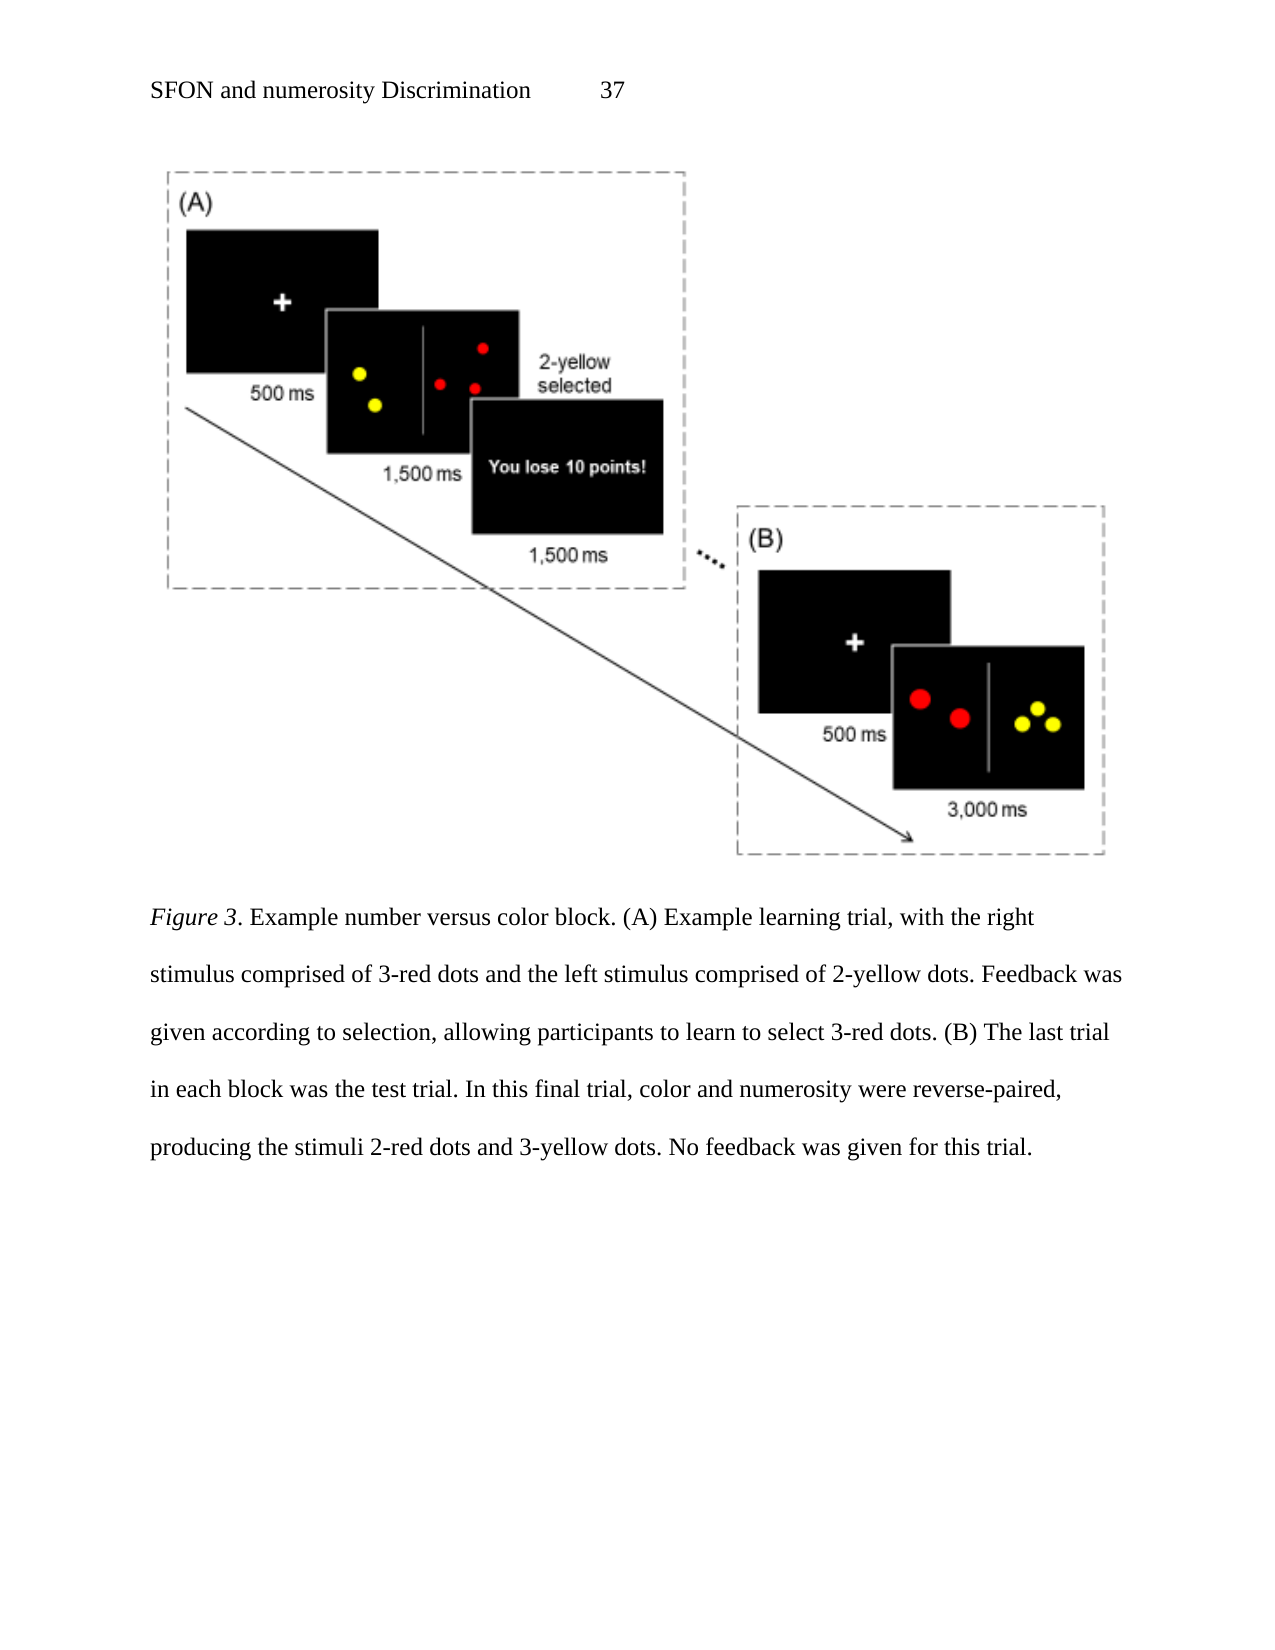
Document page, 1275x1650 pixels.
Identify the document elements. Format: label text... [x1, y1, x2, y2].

picture [150, 150, 1125, 873]
text Figure 3. Example number versus color block. (A) Example learning trial, with the right stimulus comprised of 3-red dots and the left stimulus comprised of 2-yellow dots. Feedback was given according to selection, allowing participants to learn to select 3-red dots. (B) The last trial in each block was the test trial. In this final trial, color and numerosity were reverse-paired, producing the stimuli 2-red dots and 3-yellow dots. No feedback was given for this trial. [150, 902, 1125, 1160]
